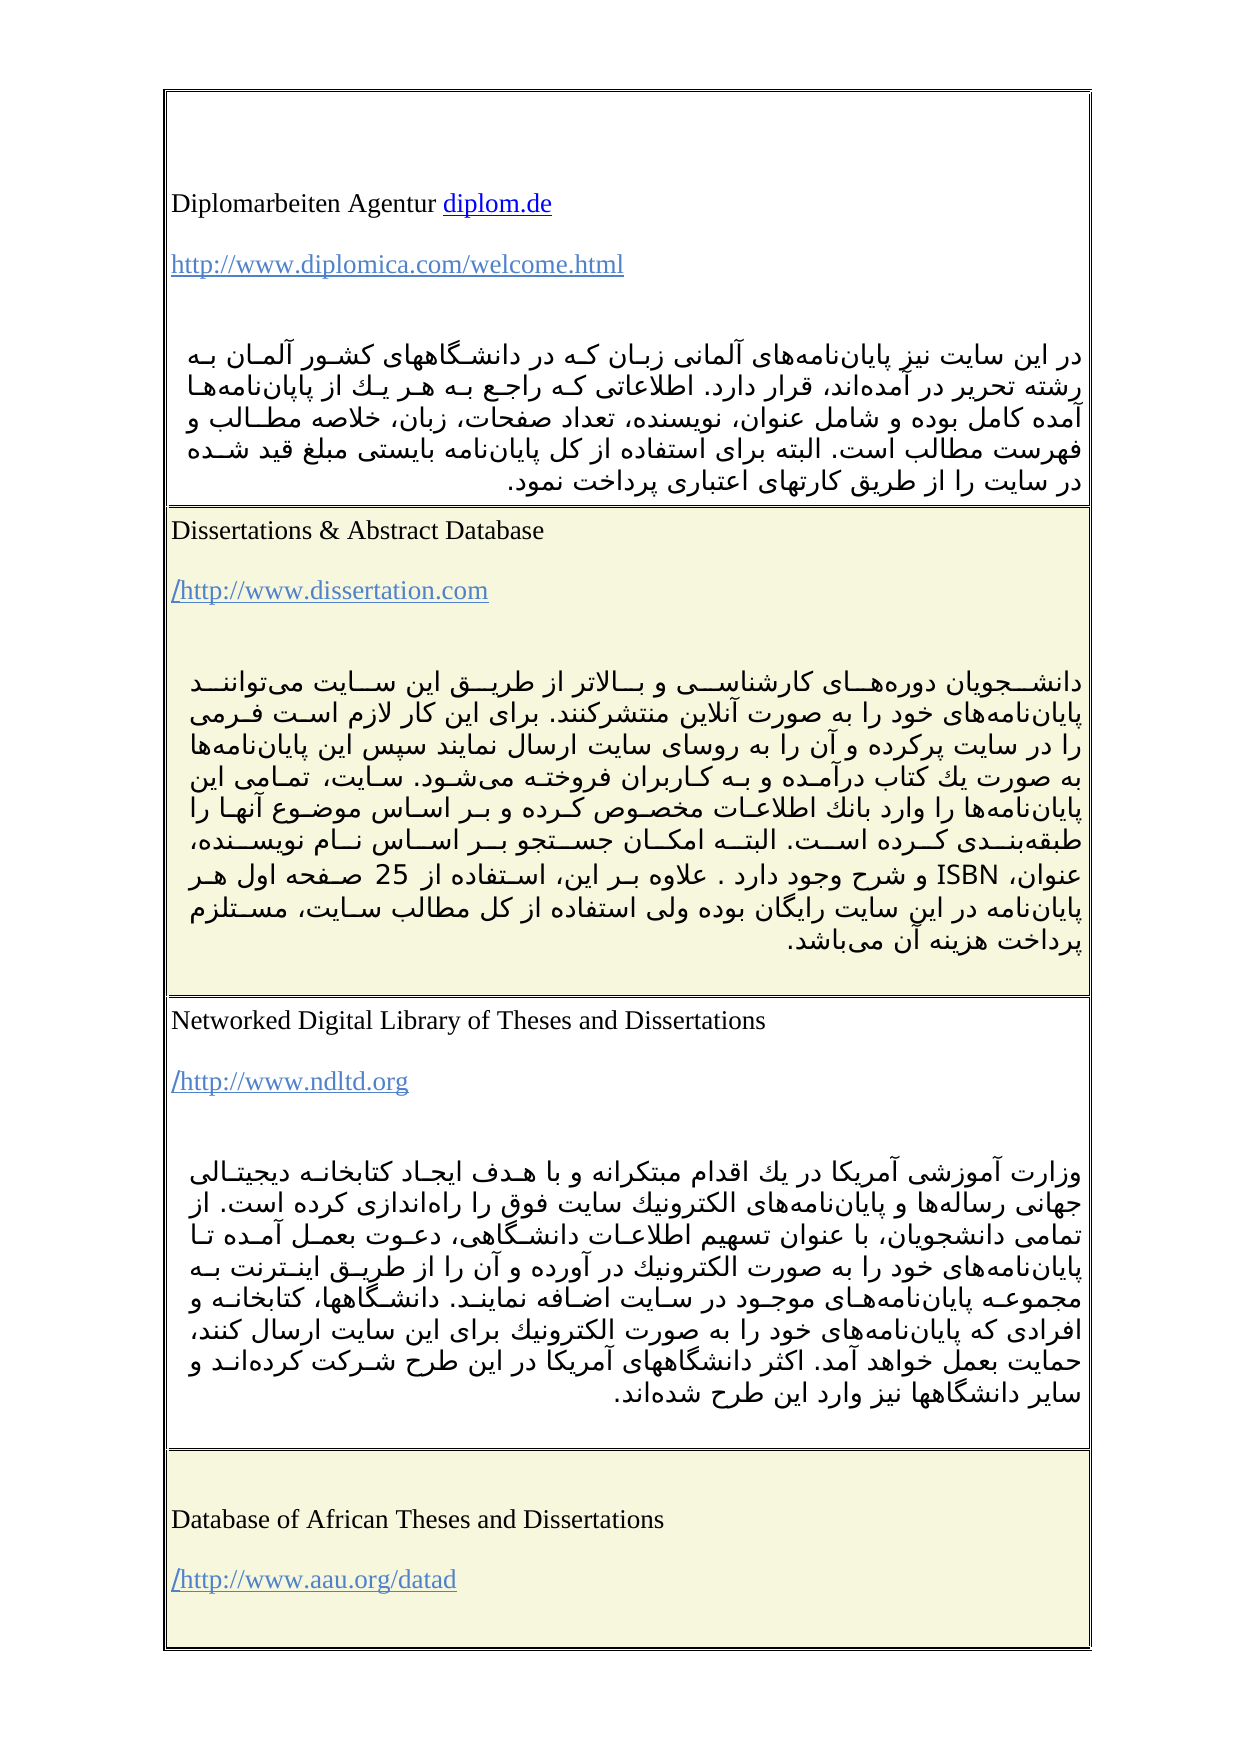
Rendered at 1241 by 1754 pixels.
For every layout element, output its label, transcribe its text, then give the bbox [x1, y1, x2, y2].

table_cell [167, 92, 1090, 505]
table_cell Networked Digital Library of Theses and Dissertations http://www.ndltd.org/ [165, 995, 1090, 1448]
table_cell Dissertations & Abstract Database http://www.dissertation.com/ [165, 505, 1090, 995]
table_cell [165, 1448, 1090, 1647]
